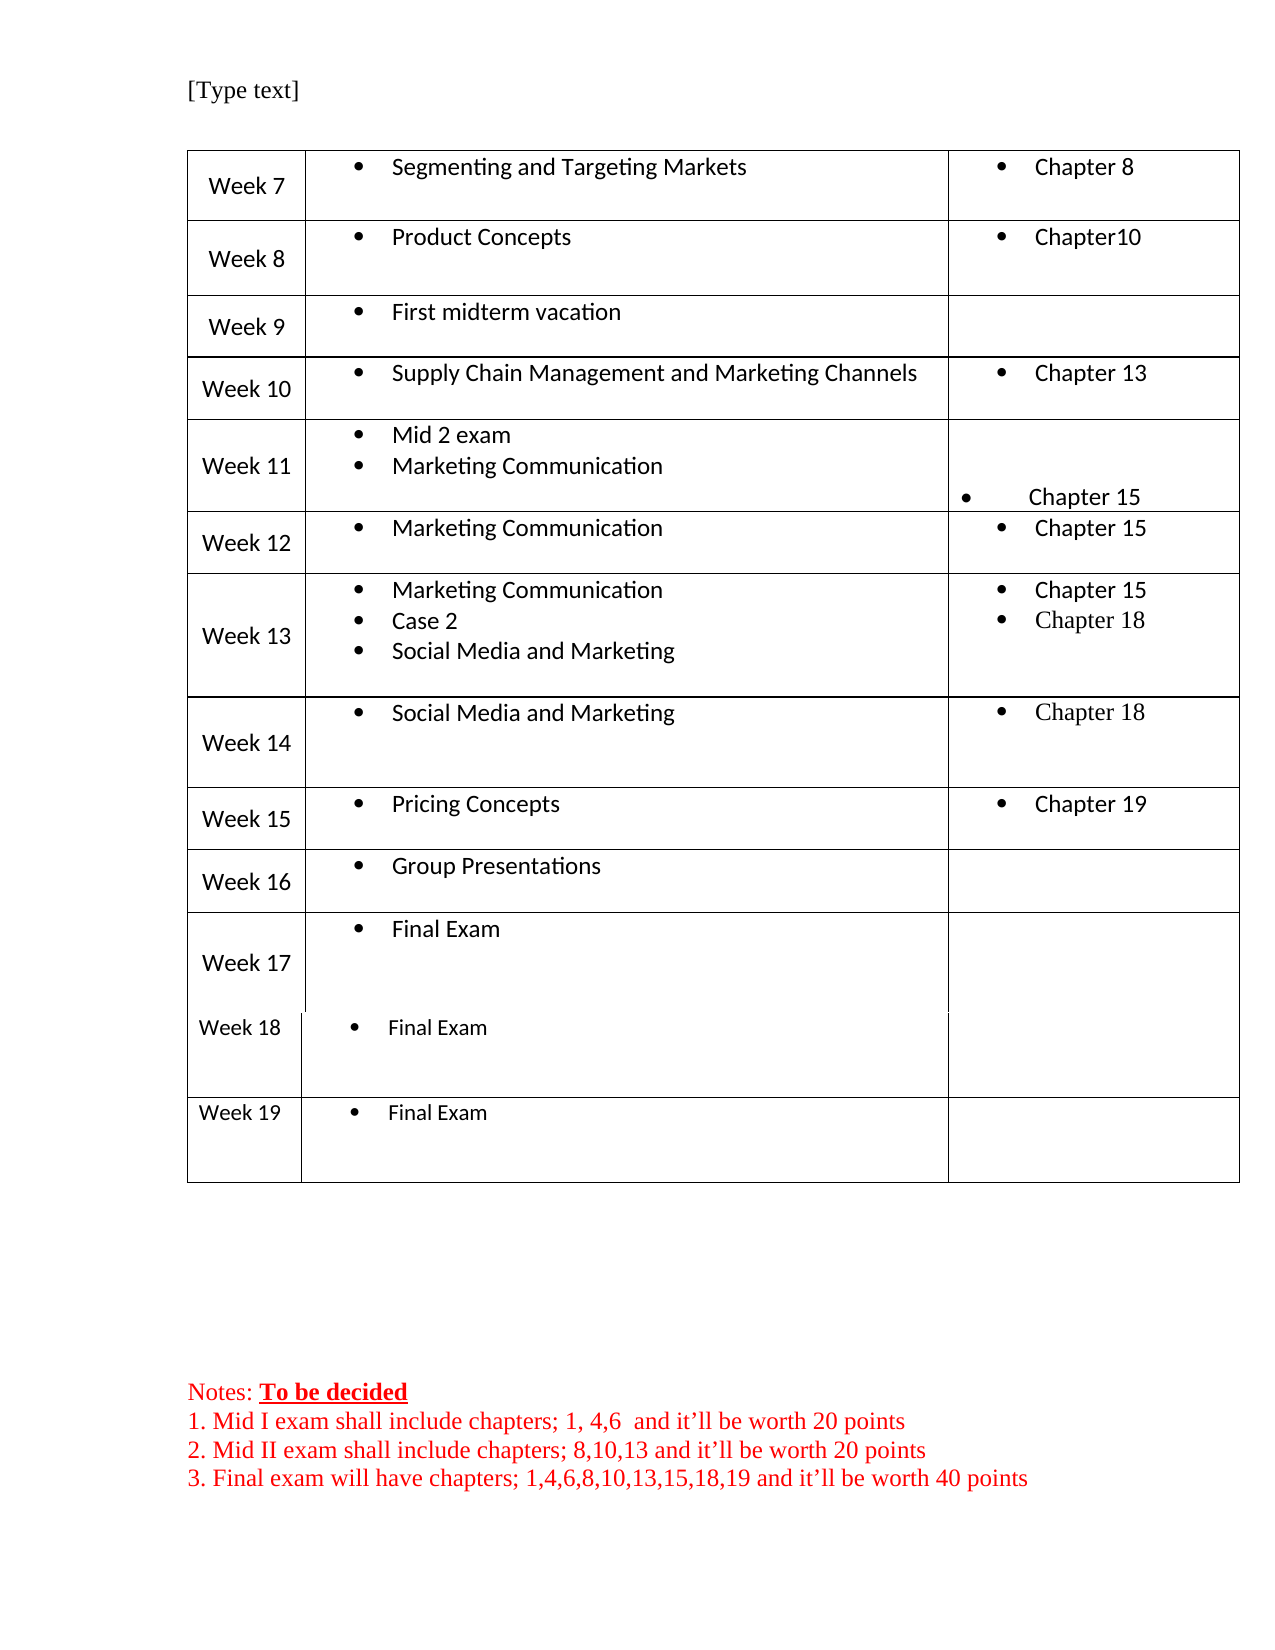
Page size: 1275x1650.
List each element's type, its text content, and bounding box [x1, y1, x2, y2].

table_cell Chapter 18 [949, 698, 1035, 787]
table_cell Week 16 [188, 850, 305, 912]
table_cell Final Exam [302, 1098, 388, 1182]
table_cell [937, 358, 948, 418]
table_cell Segmenting and Targeting Markets [306, 151, 948, 220]
table_cell First midterm vacation [306, 296, 948, 356]
table_cell Week 8 [188, 221, 305, 295]
table_cell Chapter 19 [949, 788, 1035, 849]
table_cell [949, 850, 1239, 912]
table_cell Marketing Communication [306, 512, 392, 573]
table_header [949, 1013, 1239, 1097]
table_cell Week 17 [188, 913, 305, 1012]
table_cell Pricing Concepts [306, 788, 392, 849]
table_cell [949, 296, 1239, 356]
table_cell Chapter 15 Chapter 18 [949, 574, 1239, 696]
table_cell [949, 1098, 1239, 1182]
table_cell Social Media and Marketing [306, 698, 948, 787]
text 3. Final exam will have chapters; 1,4,6,8,10,13,15,18,19 and it’ll be worth 40 points [187, 1463, 1087, 1492]
table_cell Week 19 [188, 1098, 301, 1182]
table_cell Mid 2 exam Marketing Communication [306, 420, 948, 511]
table_cell Chapter 8 [949, 151, 1239, 220]
text 2. Mid II exam shall include chapters; 8,10,13 and it’ll be worth 20 points [187, 1435, 1087, 1463]
table_cell Week 13 [188, 574, 305, 696]
table_cell Final Exam [306, 913, 948, 1012]
table_cell Chapter10 [949, 221, 1239, 295]
table_header Final Exam [302, 1013, 388, 1097]
text Notes: To be decided [187, 1377, 1087, 1406]
text 1. Mid I exam shall include chapters; 1, 4,6 and it’ll be worth 20 points [187, 1406, 1087, 1435]
table_cell Week 7 [188, 151, 305, 220]
table_cell Week 9 [188, 296, 305, 356]
table_cell Week 10 [188, 358, 305, 418]
table_cell Chapter 13 [949, 358, 1239, 418]
table_cell Week 15 [188, 788, 305, 849]
table_cell [949, 913, 1239, 1012]
table_cell Group Presentations [306, 850, 948, 912]
table_cell Week 12 [188, 512, 305, 573]
table_cell Marketing Communication Case 2 Social Media and Marketing [306, 574, 392, 696]
table_cell Week 11 [188, 420, 305, 511]
table_cell Chapter 15 [949, 512, 1239, 573]
table_header Week 18 [188, 1013, 301, 1097]
table_cell Week 14 [188, 698, 305, 787]
table_cell Product Concepts [306, 221, 948, 295]
table_cell Supply Chain Management and Marketing Channels [306, 358, 392, 418]
